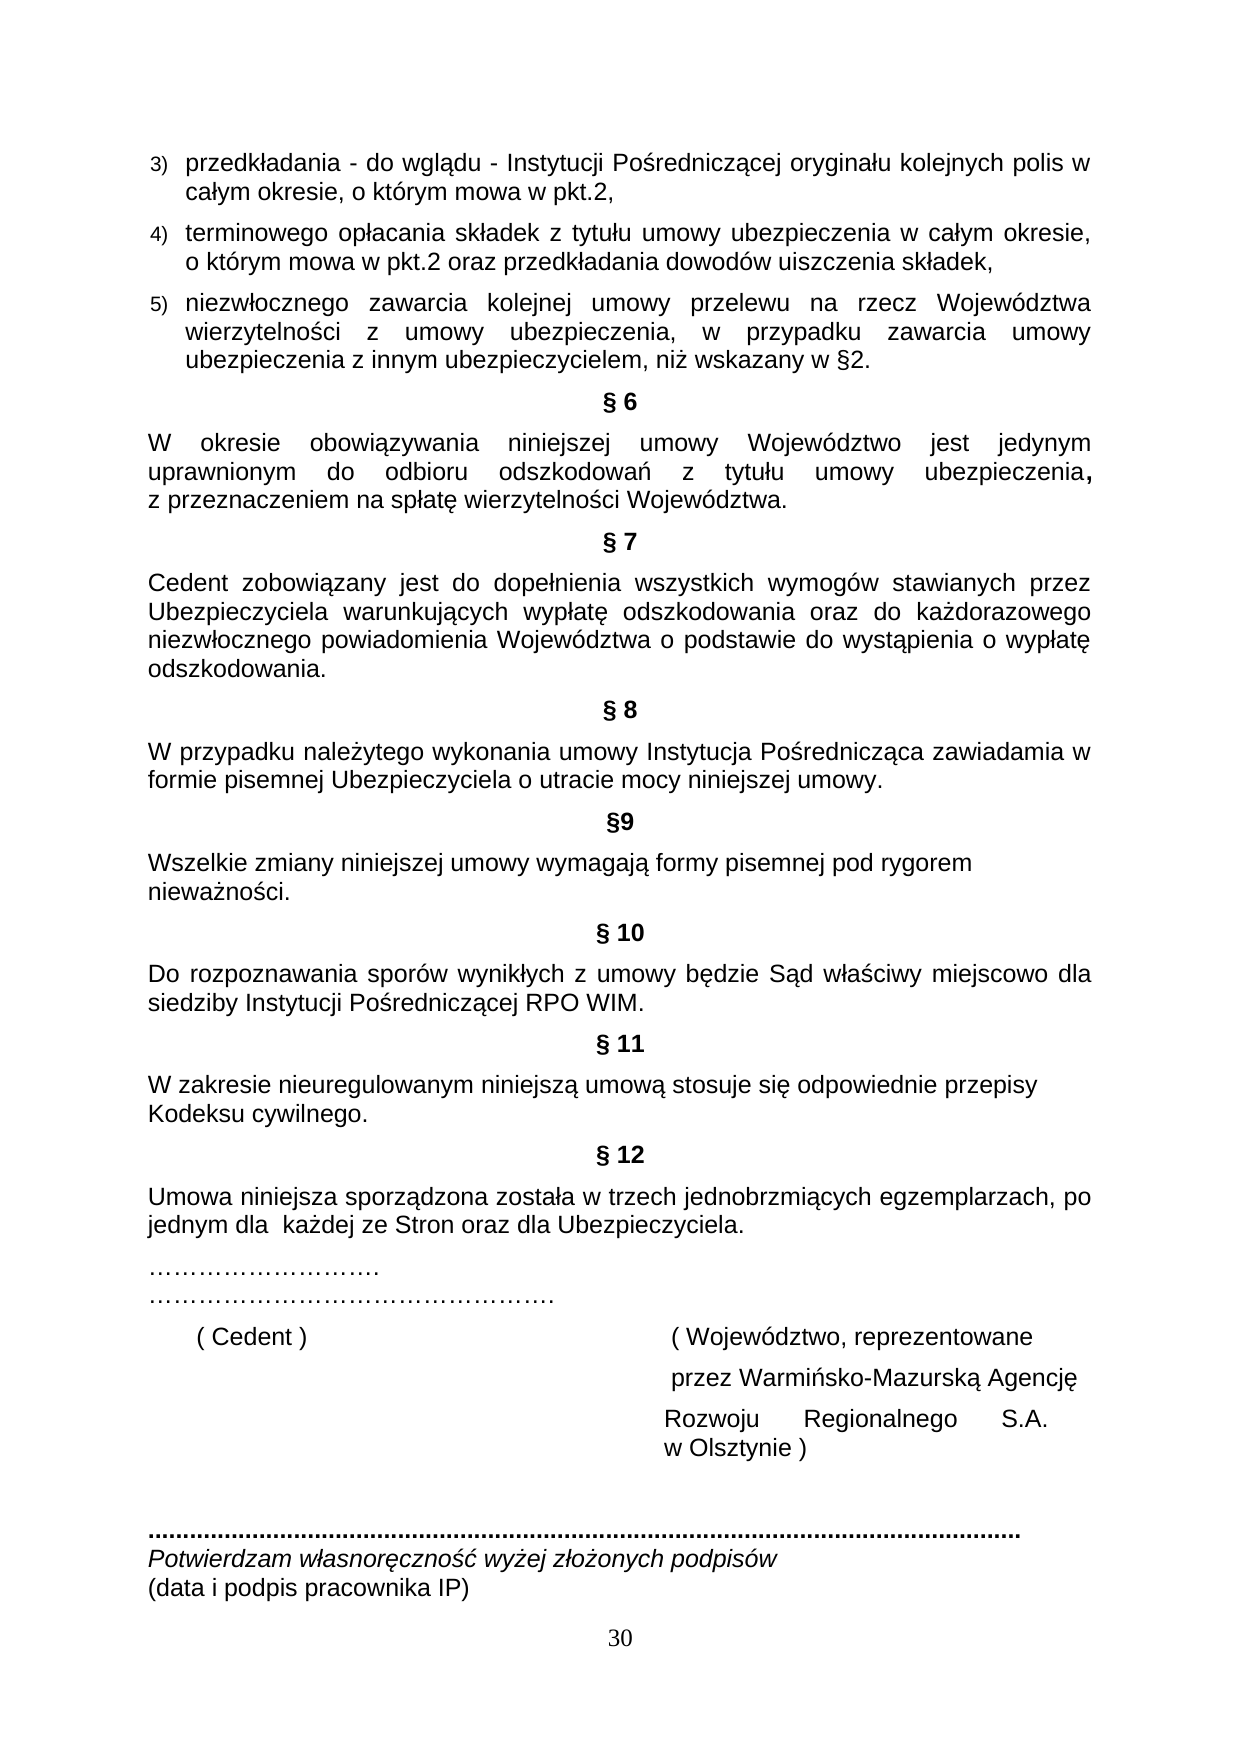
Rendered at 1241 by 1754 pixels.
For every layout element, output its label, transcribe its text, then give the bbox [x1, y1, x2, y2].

text ………………………. …………………………………………. [148, 1251, 1092, 1309]
text § 12 [148, 1140, 1092, 1169]
list przedkładania - do wglądu - Instytucji Pośredniczącej oryginału kolejnych polis w całym okresie, o którym mowa w pkt.2, [150, 148, 1092, 205]
text § 6 [148, 386, 1092, 415]
text Rozwoju Regionalnego S.A. w Olsztynie ) [664, 1404, 1092, 1461]
text Potwierdzam własnoręczność wyżej złożonych podpisów [148, 1544, 1092, 1573]
text przez Warmińsko-Mazurską Agencję [590, 1363, 1092, 1391]
text Cedent zobowiązany jest do dopełnienia wszystkich wymogów stawianych przez Ubezpieczyciela warunkujących wypłatę odszkodowania oraz do każdorazowego niezwłocznego powiadomienia Województwa o podstawie do wystąpienia o wypłatę odszkodowania. [148, 568, 1092, 683]
text .............................................................................................................................. [148, 1515, 1092, 1544]
text W zakresie nieuregulowanym niniejszą umową stosuje się odpowiednie przepisy Kodeksu cywilnego. [148, 1070, 1092, 1128]
text Wszelkie zmiany niniejszej umowy wymagają formy pisemnej pod rygorem nieważności. [148, 848, 1092, 905]
text § 10 [148, 918, 1092, 946]
list niezwłocznego zawarcia kolejnej umowy przelewu na rzecz Województwa wierzytelności z umowy ubezpieczenia, w przypadku zawarcia umowy ubezpieczenia z innym ubezpieczycielem, niż wskazany w §2. [150, 288, 1092, 374]
text ( Cedent ) ( Województwo, reprezentowane [148, 1321, 1092, 1350]
text § 7 [148, 526, 1092, 555]
text Umowa niniejsza sporządzona została w trzech jednobrzmiących egzemplarzach, po jednym dla każdej ze Stron oraz dla Ubezpieczyciela. [148, 1181, 1092, 1239]
text W przypadku należytego wykonania umowy Instytucja Pośrednicząca zawiadamia w formie pisemnej Ubezpieczyciela o utracie mocy niniejszej umowy. [148, 736, 1092, 794]
text Do rozpoznawania sporów wynikłych z umowy będzie Sąd właściwy miejscowo dla siedziby Instytucji Pośredniczącej RPO WIM. [148, 959, 1092, 1016]
text (data i podpis pracownika IP) [148, 1573, 1092, 1601]
text § 8 [148, 695, 1092, 724]
text W okresie obowiązywania niniejszej umowy Województwo jest jedynym uprawnionym do odbioru odszkodowań z tytułu umowy ubezpieczenia, z przeznaczeniem na spłatę wierzytelności Województwa. [148, 428, 1092, 514]
list terminowego opłacania składek z tytułu umowy ubezpieczenia w całym okresie, o którym mowa w pkt.2 oraz przedkładania dowodów uiszczenia składek, [150, 218, 1092, 275]
text §9 [148, 806, 1092, 835]
text § 11 [148, 1029, 1092, 1058]
